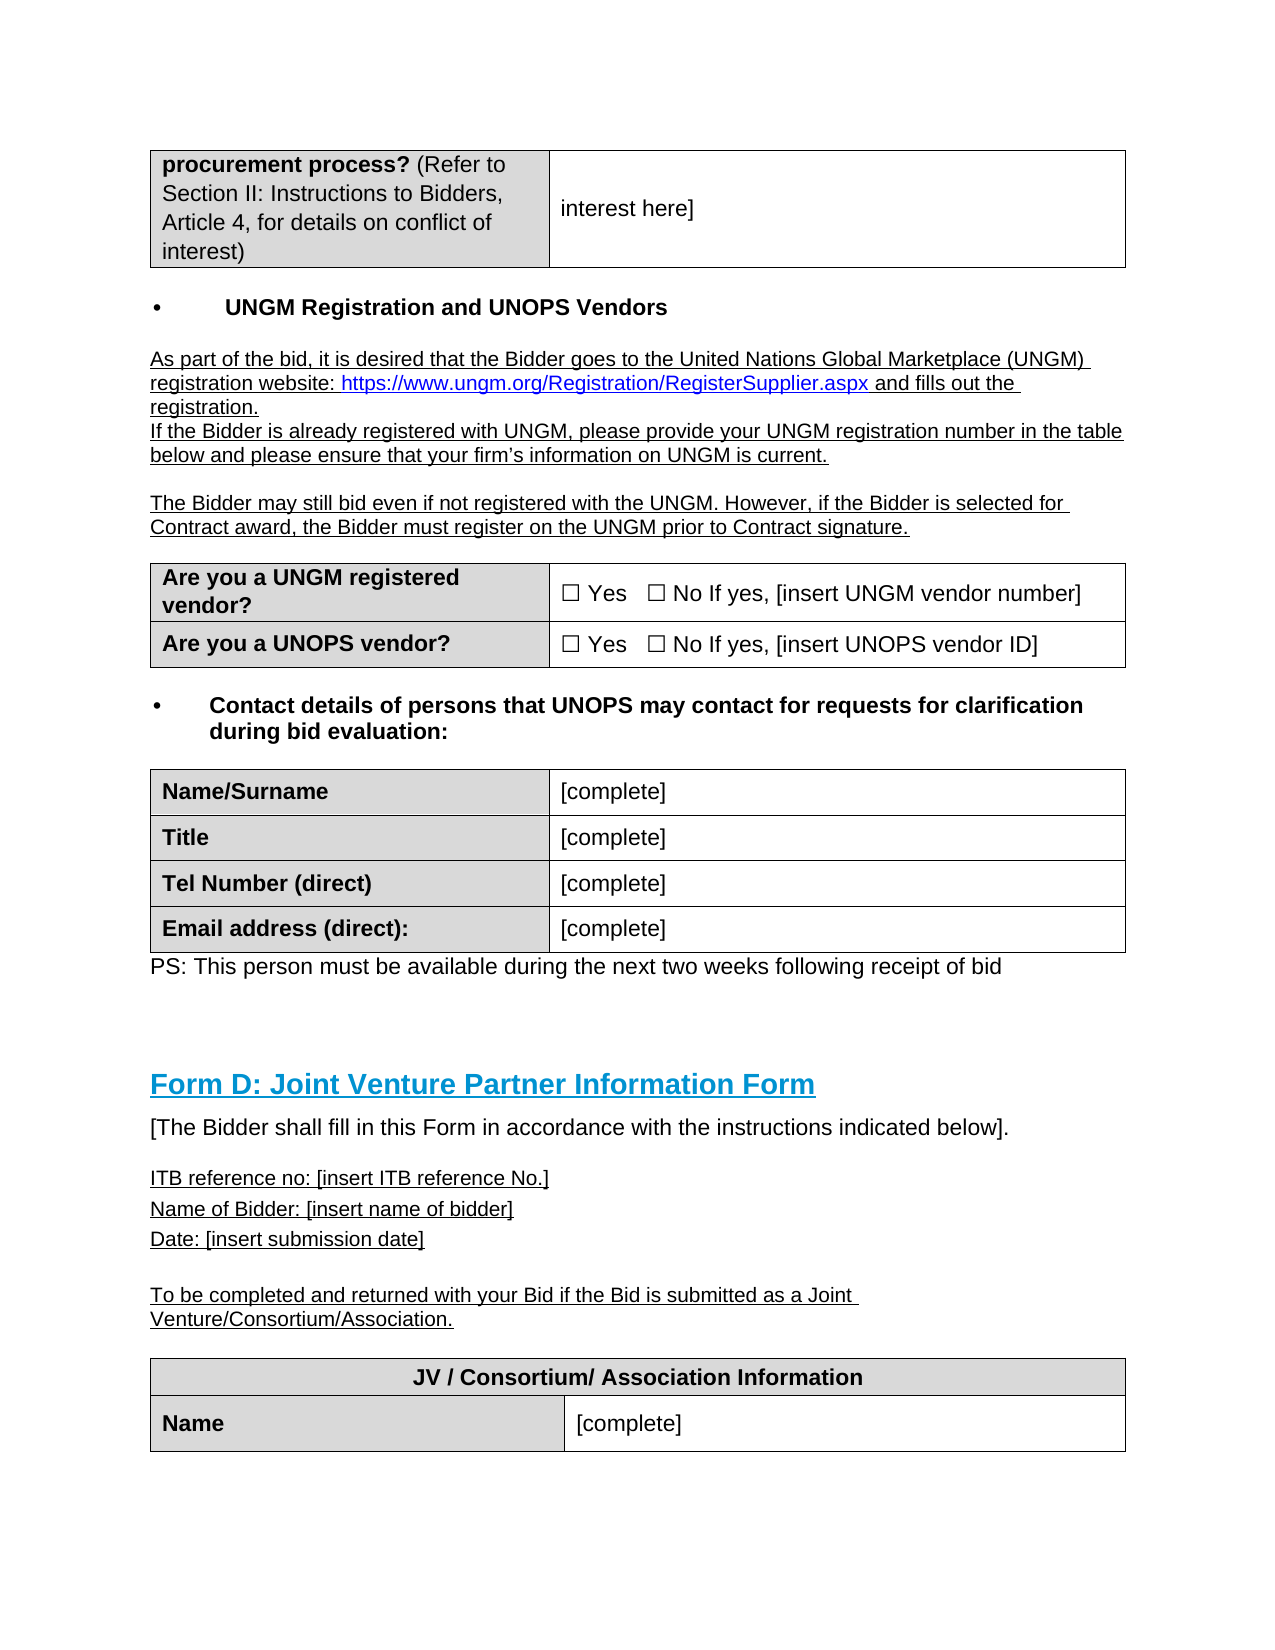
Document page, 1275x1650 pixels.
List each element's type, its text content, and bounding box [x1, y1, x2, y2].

text If the Bidder is already registered with UNGM, please provide your UNGM registration number in the table below and please ensure that your firm’s information on UNGM is current. [150, 419, 1125, 467]
table_cell Tel Number (direct) [151, 861, 549, 906]
text Date: [insert submission date] [150, 1227, 1125, 1251]
table_header Name/Surname [151, 770, 549, 814]
text As part of the bid, it is desired that the Bidder goes to the United Nations Global Marketplace (UNGM) registration website: https://www.ungm.org/Registration/RegisterSupplier.aspx and fills out the registration. [150, 347, 1125, 419]
table_cell Email address (direct): [151, 907, 549, 952]
table_cell [complete] [550, 816, 1125, 860]
table_cell [complete] [565, 1396, 1125, 1451]
table_cell Yes No If yes, [insert UNOPS vendor ID] [550, 622, 1125, 667]
text Form D: Joint Venture Partner Information Form [150, 1067, 1125, 1101]
text PS: This person must be available during the next two weeks following receipt of bid [150, 953, 1125, 979]
list UNGM Registration and UNOPS Vendors [153, 294, 1125, 320]
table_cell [151, 151, 549, 267]
table_cell [complete] [550, 907, 1125, 952]
table_header Are you a UNGM registered vendor? [151, 564, 549, 621]
text To be completed and returned with your Bid if the Bid is submitted as a Joint Venture/Consortium/Association. [150, 1283, 1125, 1331]
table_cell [550, 151, 1125, 267]
table_cell Title [151, 816, 549, 860]
table_header JV / Consortium/ Association Information [151, 1359, 1125, 1395]
text [The Bidder shall fill in this Form in accordance with the instructions indicated below]. [150, 1113, 1125, 1140]
table_cell Name [151, 1396, 564, 1451]
text The Bidder may still bid even if not registered with the UNGM. However, if the Bidder is selected for Contract award, the Bidder must register on the UNGM prior to Contract signature. [150, 491, 1125, 538]
text Name of Bidder: [insert name of bidder] [150, 1196, 1125, 1220]
list Contact details of persons that UNOPS may contact for requests for clarification during bid evaluation: [153, 692, 1125, 745]
text ITB reference no: [insert ITB reference No.] [150, 1166, 1125, 1190]
table_header Yes No If yes, [insert UNGM vendor number] [550, 564, 1125, 621]
table_header [complete] [550, 770, 1125, 814]
table_cell Are you a UNOPS vendor? [151, 622, 549, 667]
table_cell [complete] [550, 861, 1125, 906]
